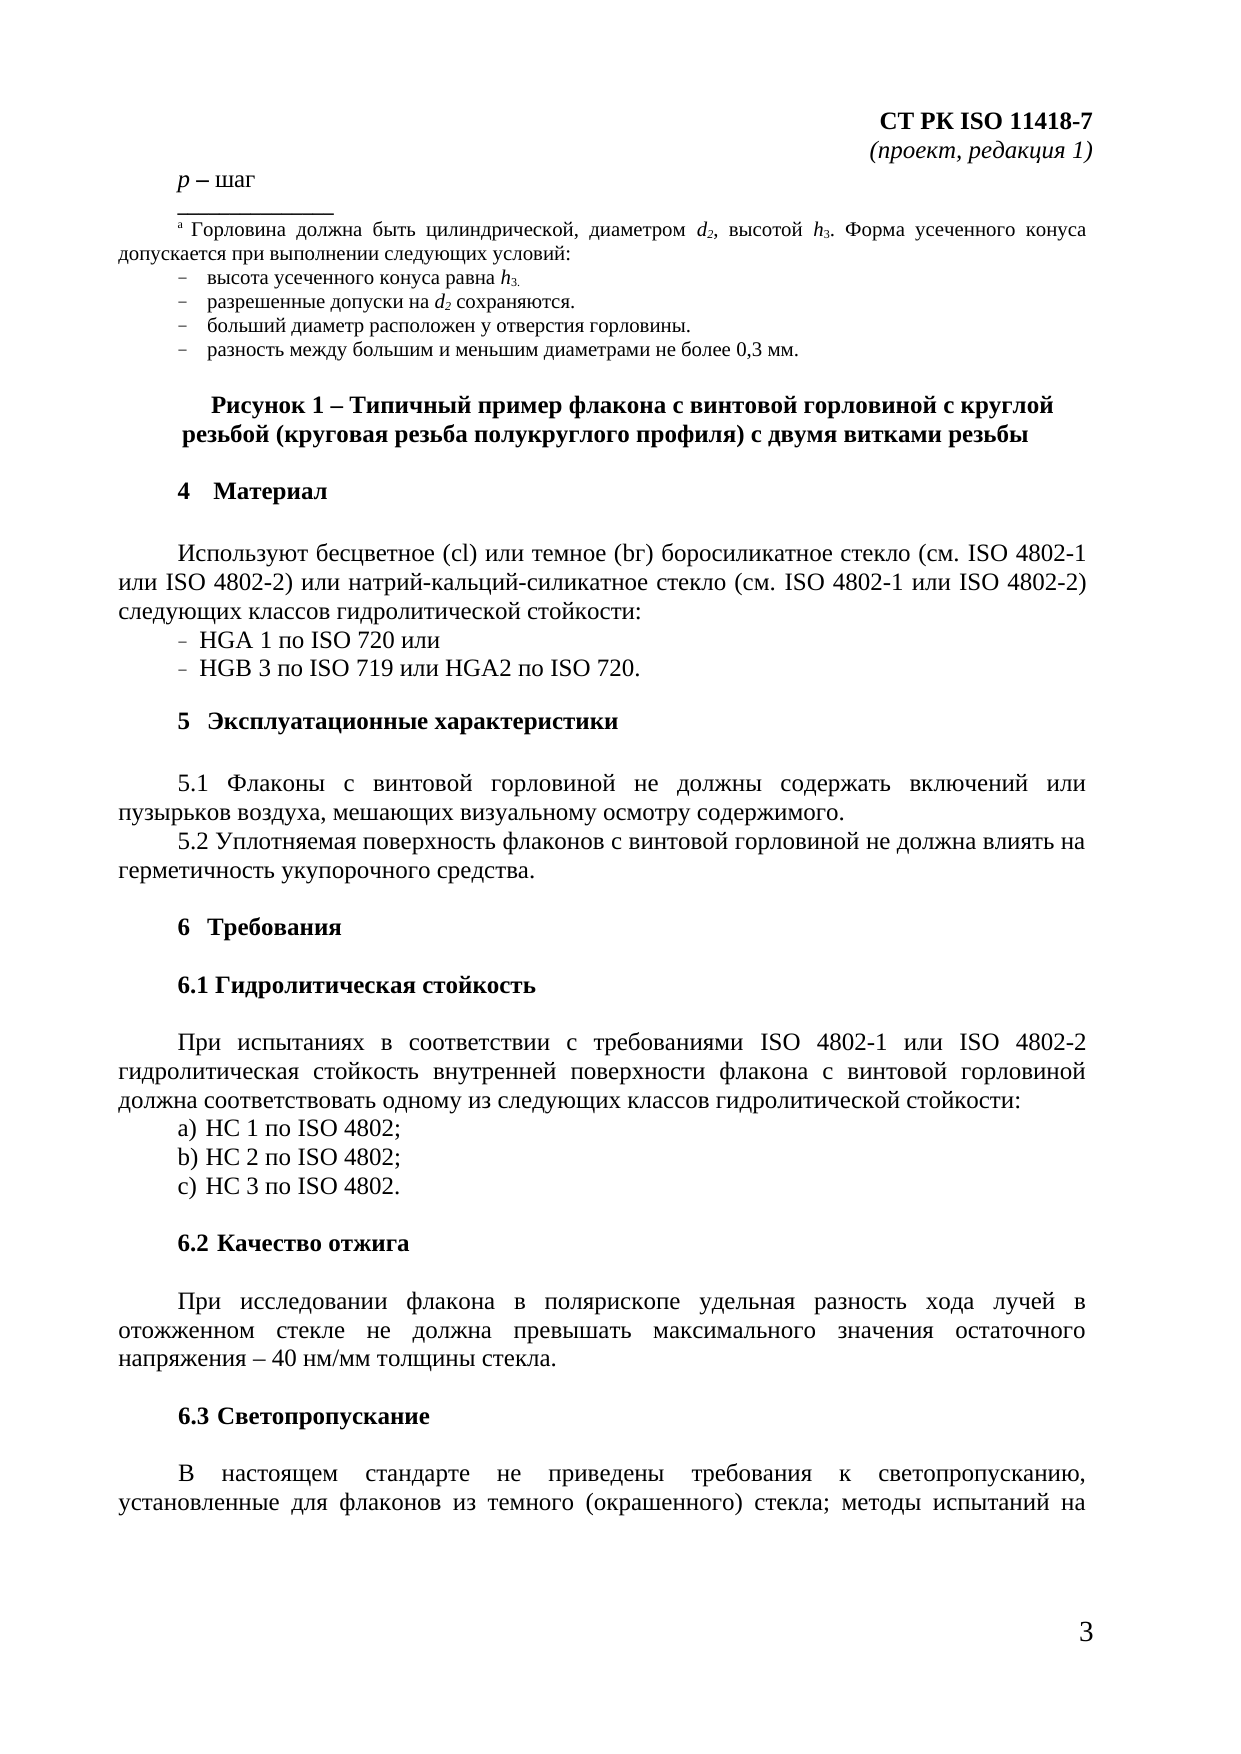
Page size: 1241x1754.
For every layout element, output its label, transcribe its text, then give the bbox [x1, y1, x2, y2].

text Рисунок 1 – Типичный пример флакона с винтовой горловиной с круглой резьбой (круговая резьба полукруглого профиля) с двумя витками резьбы [118, 390, 1092, 447]
text р – шаг [118, 164, 1092, 193]
subtitle Материал [118, 476, 1092, 505]
list Светопропускание [118, 1401, 1087, 1430]
text При исследовании флакона в полярископе удельная разность хода лучей в отожженном стекле не должна превышать максимального значения остаточного напряжения – 40 нм/мм толщины стекла. [118, 1286, 1087, 1372]
list разность между большим и меньшим диаметрами не более 0,3 мм. [118, 337, 1087, 361]
text Используют бесцветное (cl) или темное (bг) боросиликатное стекло (см. ISO 4802-1 или ISO 4802-2) или натрий-кальций-силикатное стекло (см. ISO 4802-1 или ISO 4802-2) следующих классов гидролитической стойкости: [118, 538, 1087, 625]
list Качество отжига [118, 1228, 1087, 1257]
list разрешенные допуски на d2 сохраняются. [118, 289, 1087, 313]
text _______________ [118, 193, 1087, 217]
subtitle Требования [118, 912, 1087, 941]
text 5.1 Флаконы с винтовой горловиной не должны содержать включений или пузырьков воздуха, мешающих визуальному осмотру содержимого. [118, 768, 1087, 826]
text a Горловина должна быть цилиндрической, диаметром d2, высотой h3. Форма усеченного конуса допускается при выполнении следующих условий: [118, 217, 1087, 265]
list больший диаметр расположен у отверстия горловины. [118, 313, 1087, 337]
subtitle Эксплуатационные характеристики [118, 706, 1092, 735]
list НС 2 по ISO 4802; [118, 1142, 1087, 1171]
list НС 1 по ISO 4802; [118, 1113, 1087, 1142]
text При испытаниях в соответствии с требованиями ISO 4802-1 или ISO 4802-2 гидролитическая стойкость внутренней поверхности флакона с винтовой горловиной должна соответствовать одному из следующих классов гидролитической стойкости: [118, 1027, 1087, 1113]
list НС 3 по ISO 4802. [118, 1171, 1087, 1200]
list HGB 3 по ISO 719 или HGA2 по ISO 720. [118, 653, 1087, 682]
list Гидролитическая стойкость [118, 970, 1087, 998]
text 5.2 Уплотняемая поверхность флаконов с винтовой горловиной не должна влиять на герметичность укупорочного средства. [118, 826, 1087, 883]
list высота усеченного конуса равна h3. [118, 265, 1087, 289]
list HGA 1 по ISO 720 или [118, 625, 1087, 653]
